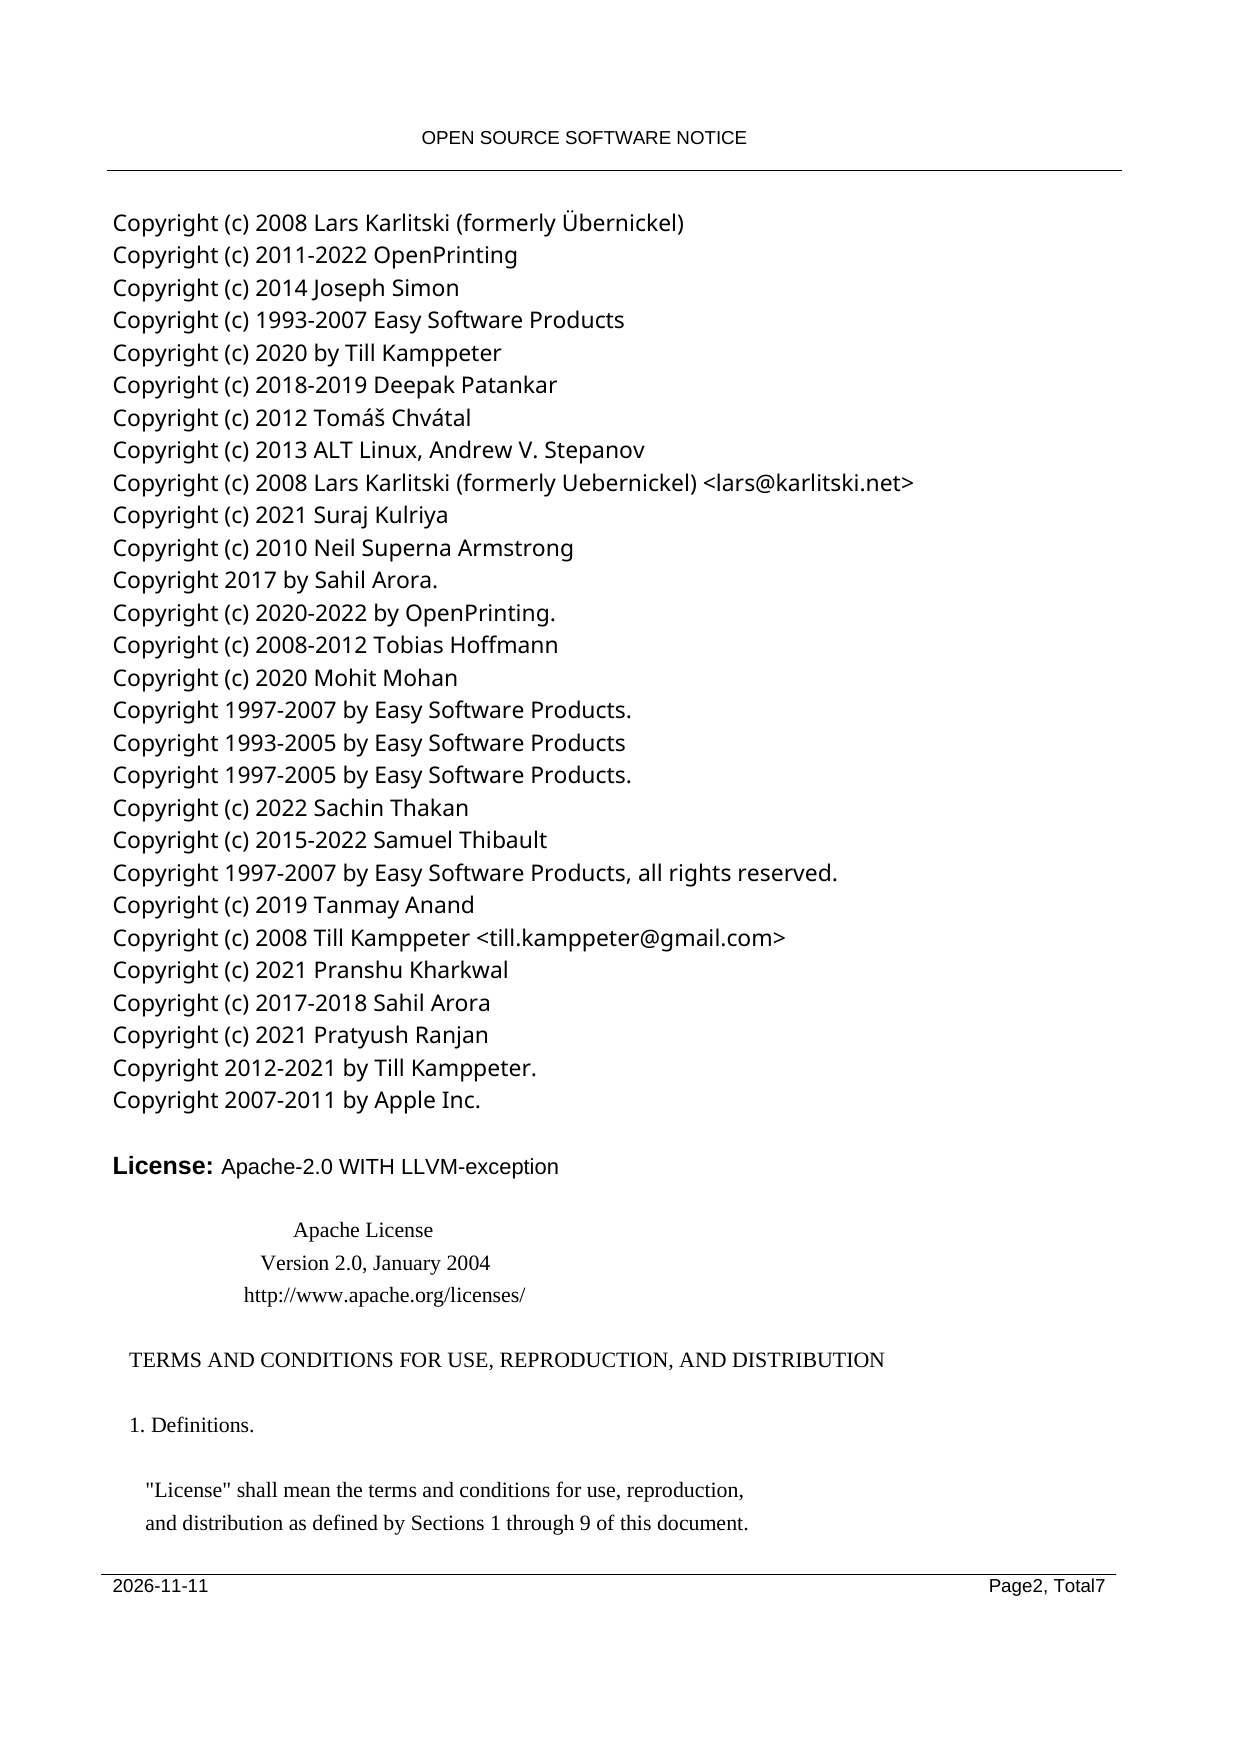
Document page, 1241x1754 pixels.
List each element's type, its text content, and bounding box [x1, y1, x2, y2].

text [112, 1181, 1128, 1539]
text License: Apache-2.0 WITH LLVM-exception [112, 1149, 1128, 1181]
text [112, 206, 1128, 1149]
